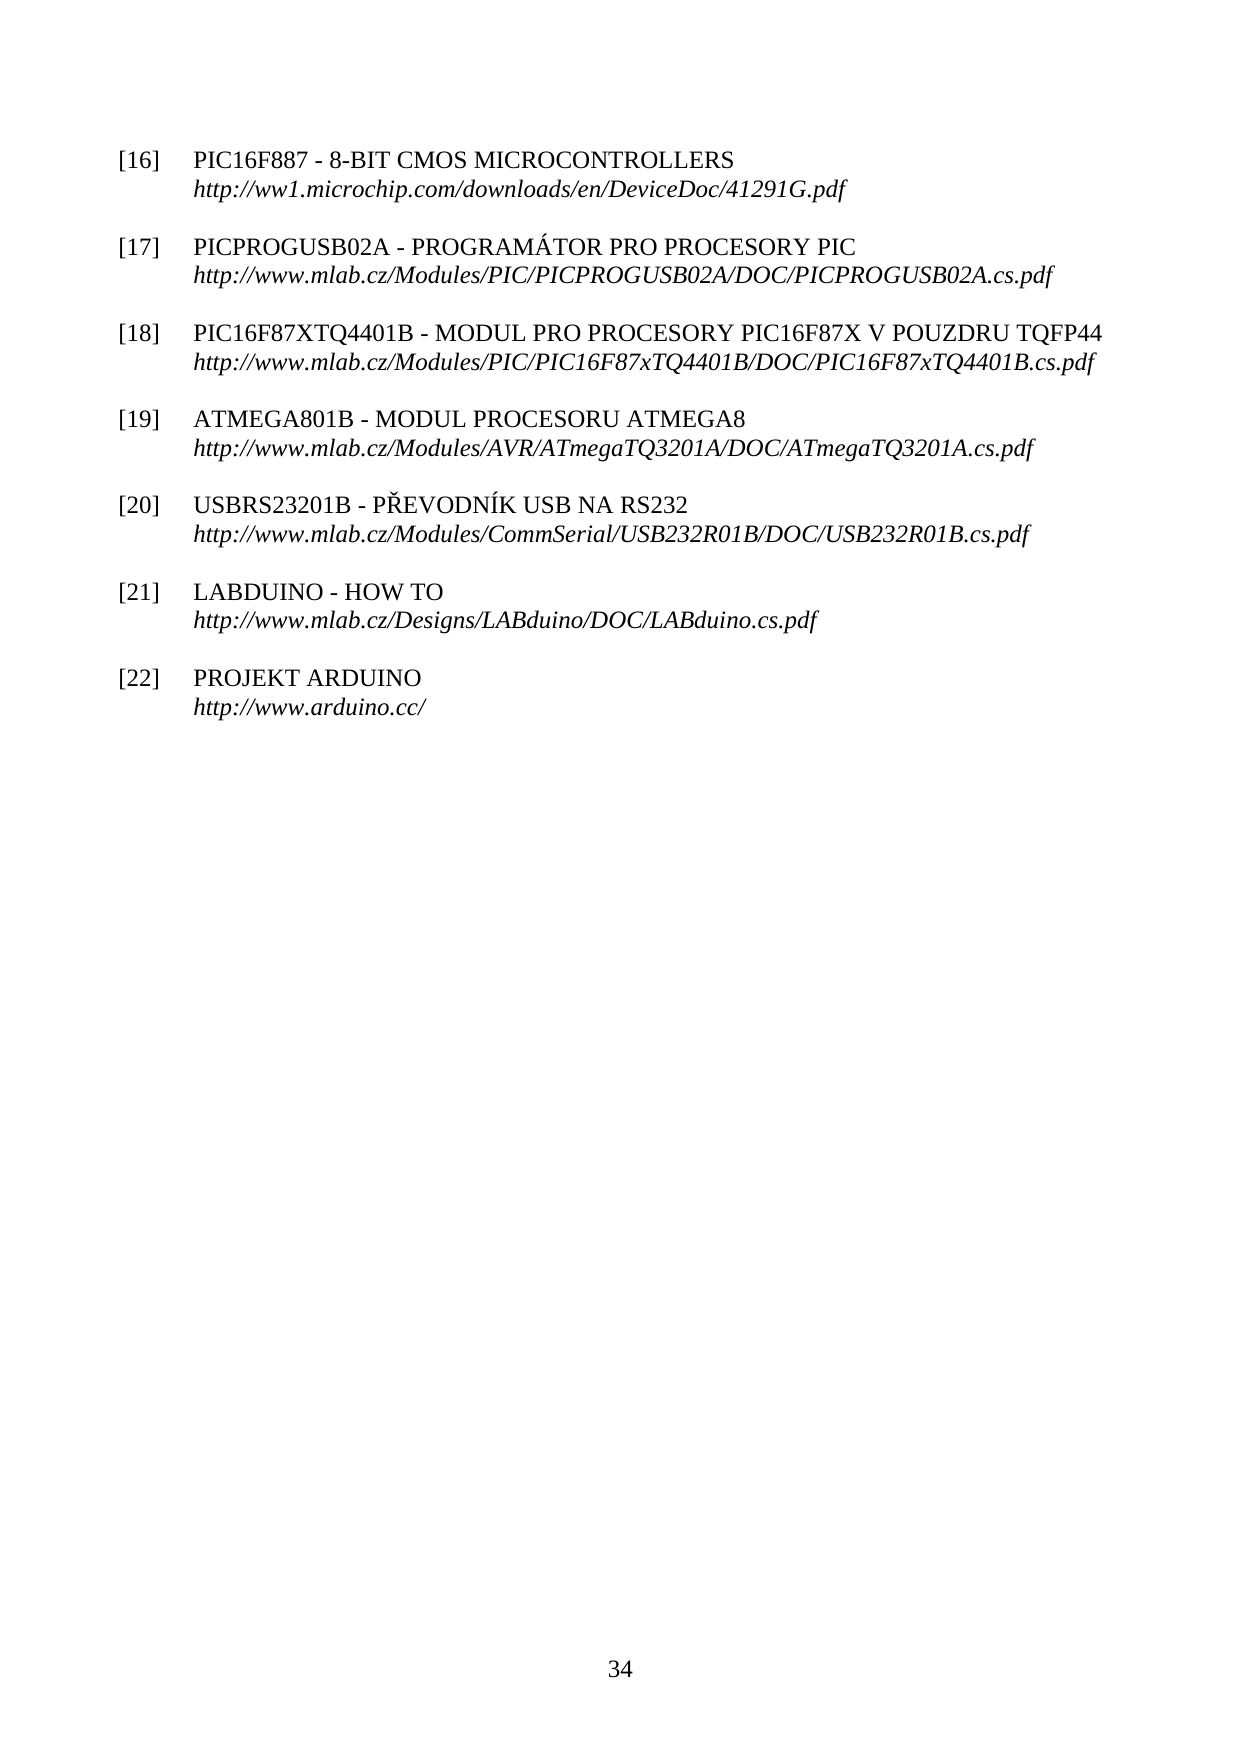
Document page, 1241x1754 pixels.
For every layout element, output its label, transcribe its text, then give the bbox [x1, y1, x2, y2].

list PIC16F87XTQ4401B - MODUL PRO PROCESORY PIC16F87X V POUZDRU TQFP44 http://www.mlab.cz/Modules/PIC/PIC16F87xTQ4401B/DOC/PIC16F87xTQ4401B.cs.pdf [118, 318, 1122, 404]
list LABDUINO - HOW TO http://www.mlab.cz/Designs/LABduino/DOC/LABduino.cs.pdf [118, 577, 1122, 663]
list USBRS23201B - PŘEVODNÍK USB NA RS232 http://www.mlab.cz/Modules/CommSerial/USB232R01B/DOC/USB232R01B.cs.pdf [118, 490, 1122, 577]
list ATMEGA801B - MODUL PROCESORU ATMEGA8 http://www.mlab.cz/Modules/AVR/ATmegaTQ3201A/DOC/ATmegaTQ3201A.cs.pdf [118, 404, 1122, 490]
list PICPROGUSB02A - PROGRAMÁTOR PRO PROCESORY PIC http://www.mlab.cz/Modules/PIC/PICPROGUSB02A/DOC/PICPROGUSB02A.cs.pdf [118, 232, 1122, 318]
list PROJEKT ARDUINO http://www.arduino.cc/ [118, 663, 1122, 720]
list PIC16F887 - 8-BIT CMOS MICROCONTROLLERS http://ww1.microchip.com/downloads/en/DeviceDoc/41291G.pdf [118, 145, 1122, 232]
